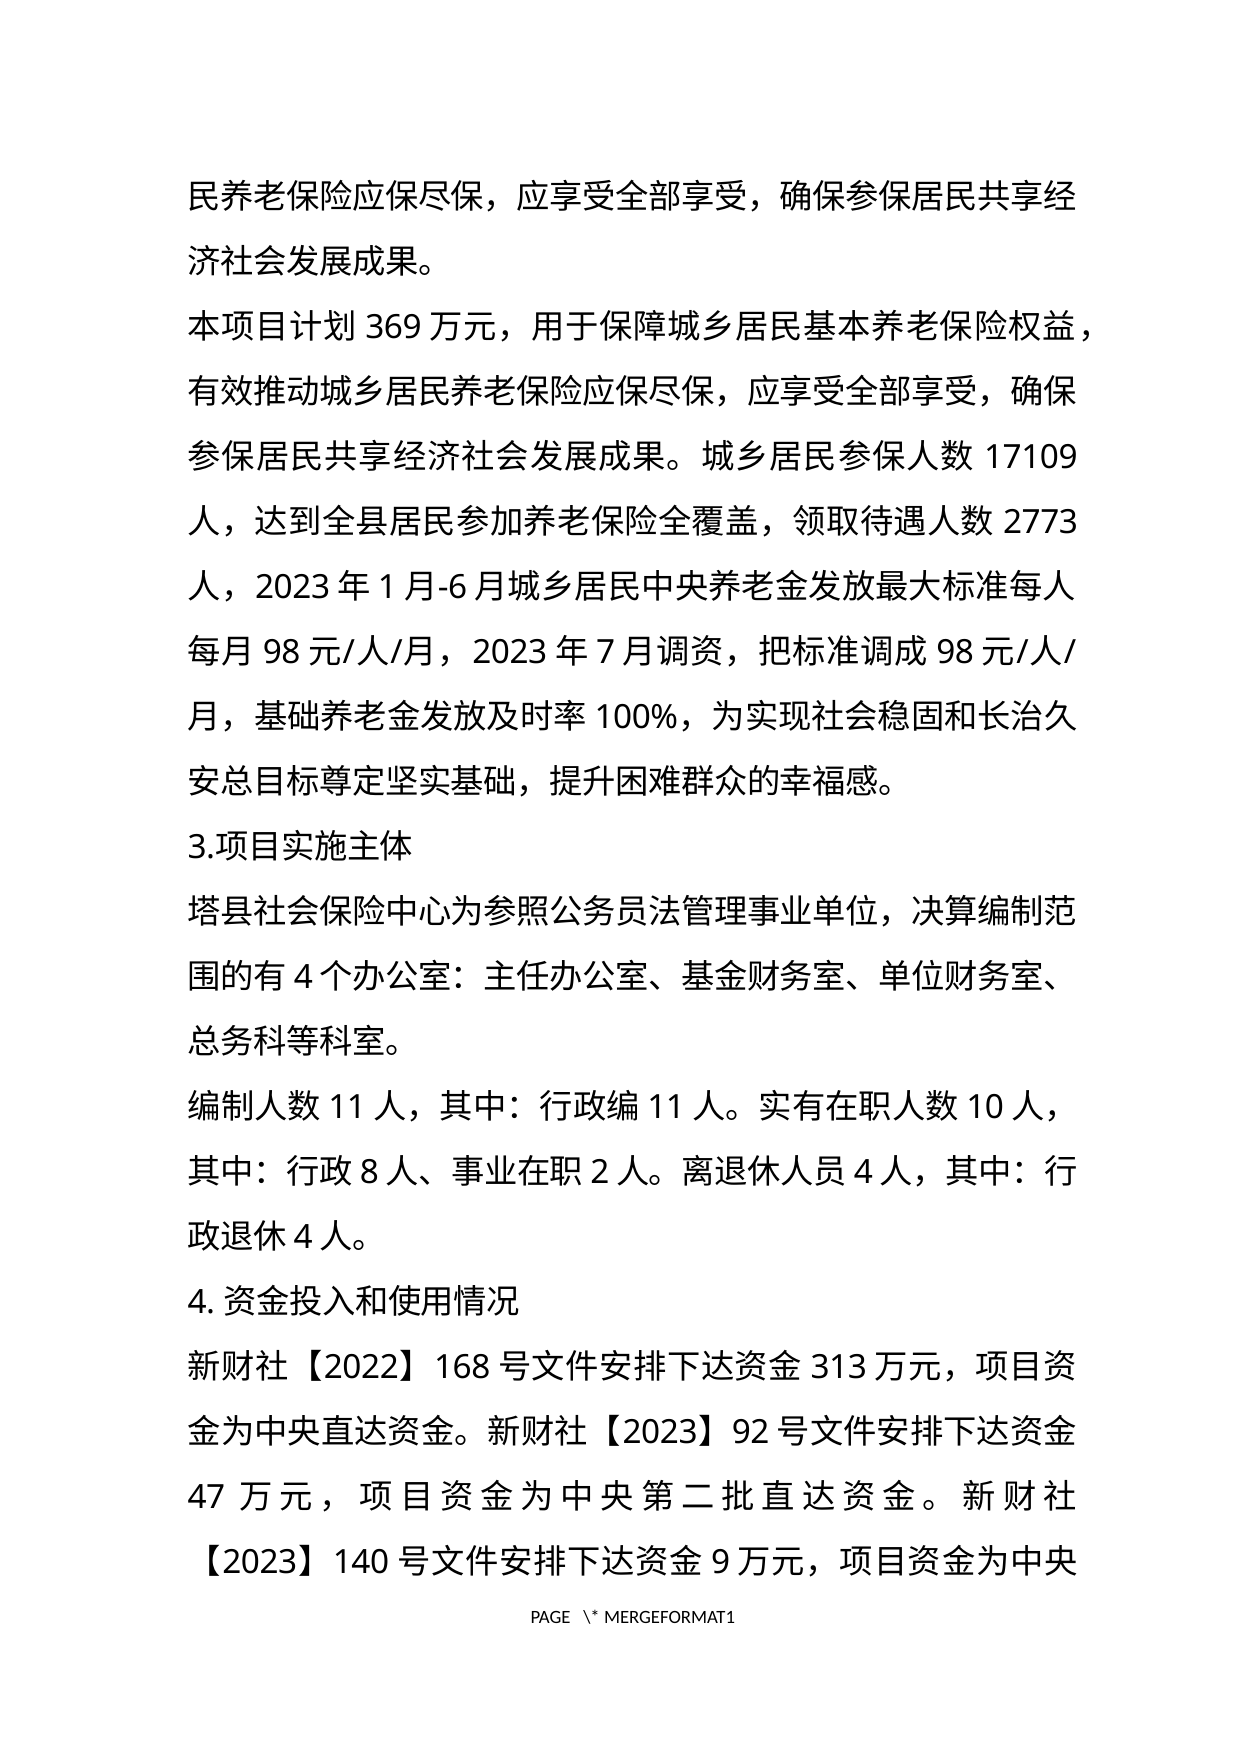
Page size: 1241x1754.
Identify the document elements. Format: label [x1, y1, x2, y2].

text [187, 162, 1078, 1592]
